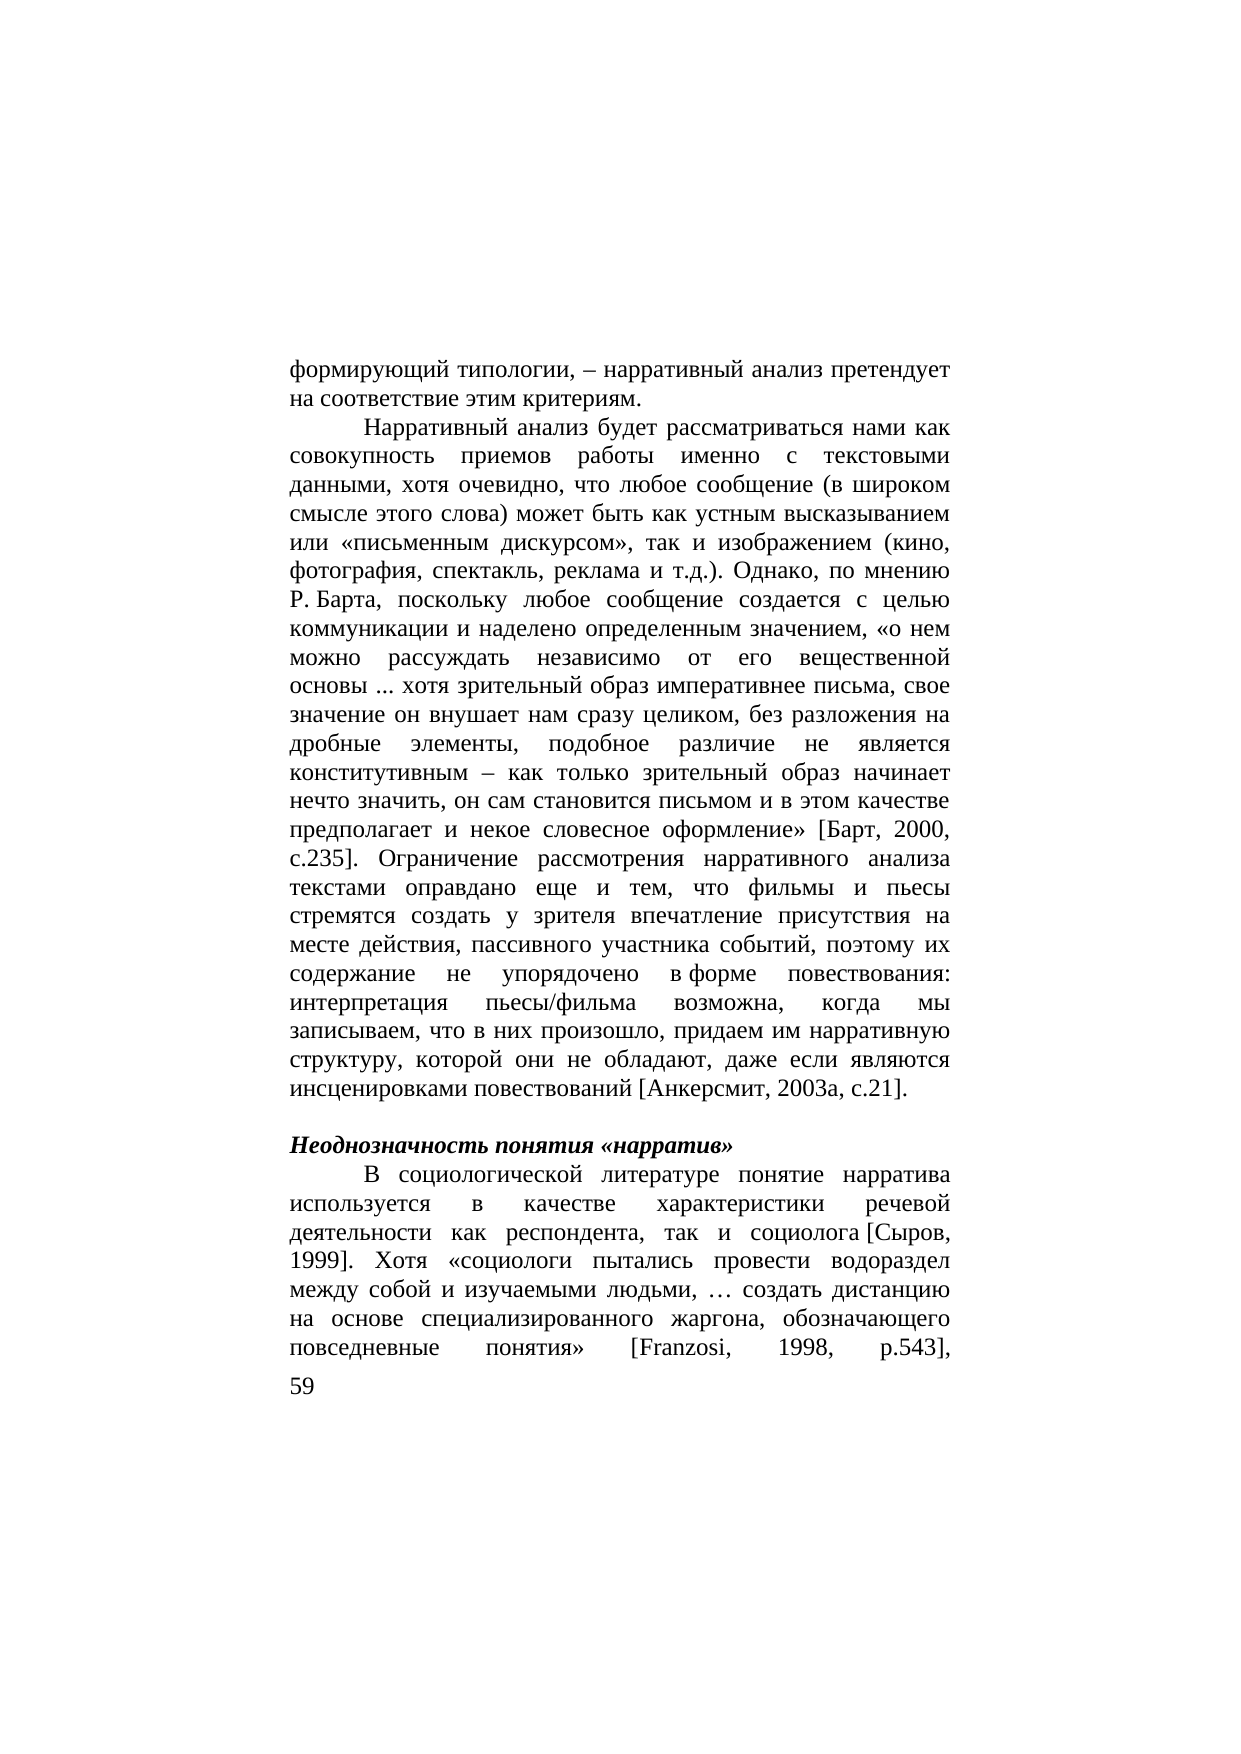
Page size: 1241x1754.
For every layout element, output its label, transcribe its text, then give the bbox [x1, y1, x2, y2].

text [289, 354, 951, 412]
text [289, 1159, 951, 1361]
text Неоднозначность понятия «нарратив» [289, 1131, 951, 1159]
text Нарративный анализ будет рассматриваться нами как совокупность приемов работы именно с текстовыми данными, хотя очевидно, что любое сообщение (в широком смысле этого слова) может быть как устным высказыванием или «письменным дискурсом», так и изображением (кино, фотография, спектакль, реклама и т.д.). Однако, по мнению Р. Барта, поскольку любое сообщение создается с целью коммуникации и наделено определенным значением, «о нем можно рассуждать независимо от его вещественной основы ... хотя зрительный образ императивнее письма, свое значение он внушает нам сразу целиком, без разложения на дробные элементы, подобное различие не является конститутивным – как только зрительный образ начинает нечто значить, он сам становится письмом и в этом качестве предполагает и некое словесное оформление» [Барт, 2000, с.235]. Ограничение рассмотрения нарративного анализа текстами оправдано еще и тем, что фильмы и пьесы стремятся создать у зрителя впечатление присутствия на месте действия, пассивного участника событий, поэтому их содержание не упорядочено в форме повествования: интерпретация пьесы/фильма возможна, когда мы записываем, что в них произошло, придаем им нарративную структуру, которой они не обладают, даже если являются инсценировками повествований [Анкерсмит, 2003а, с.21]. [289, 412, 951, 1102]
